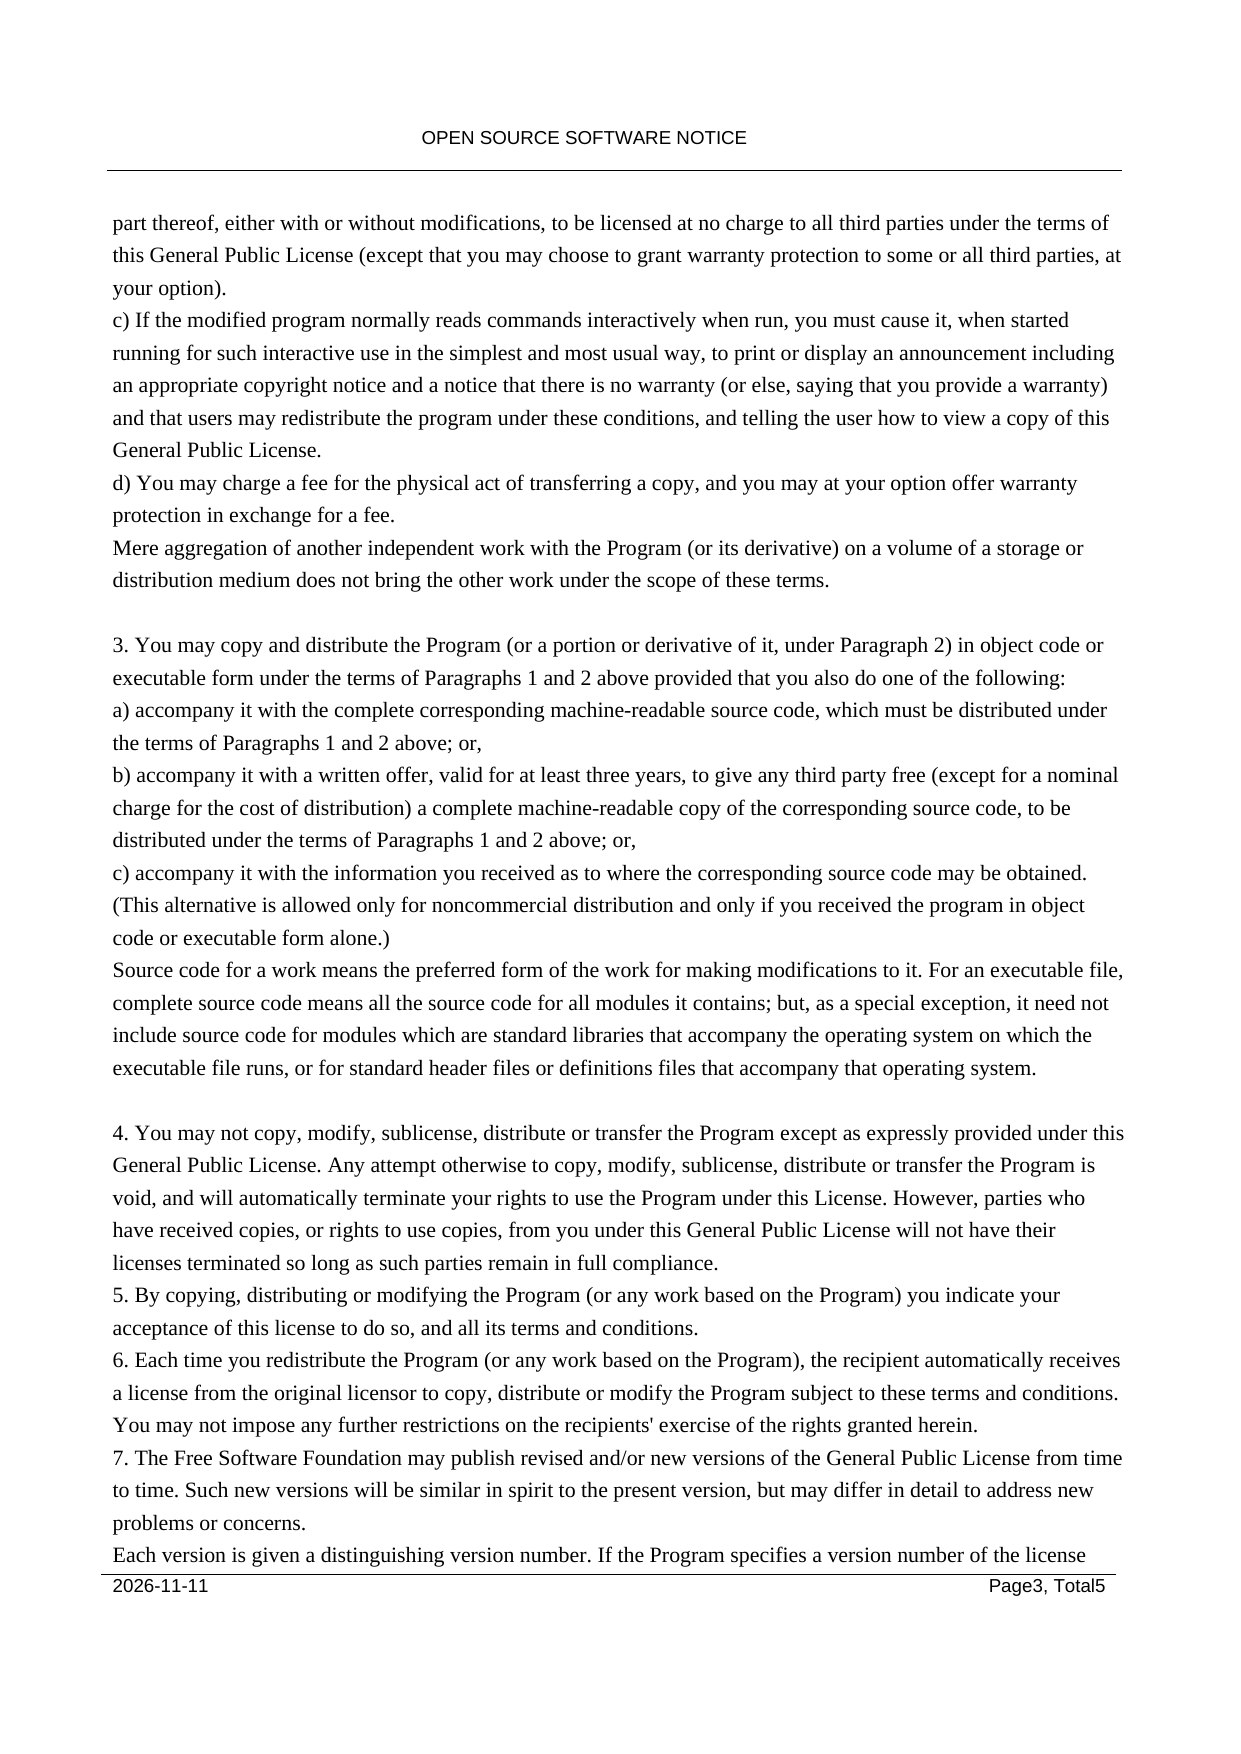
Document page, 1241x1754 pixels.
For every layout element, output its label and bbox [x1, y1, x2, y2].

text [112, 206, 1128, 1571]
